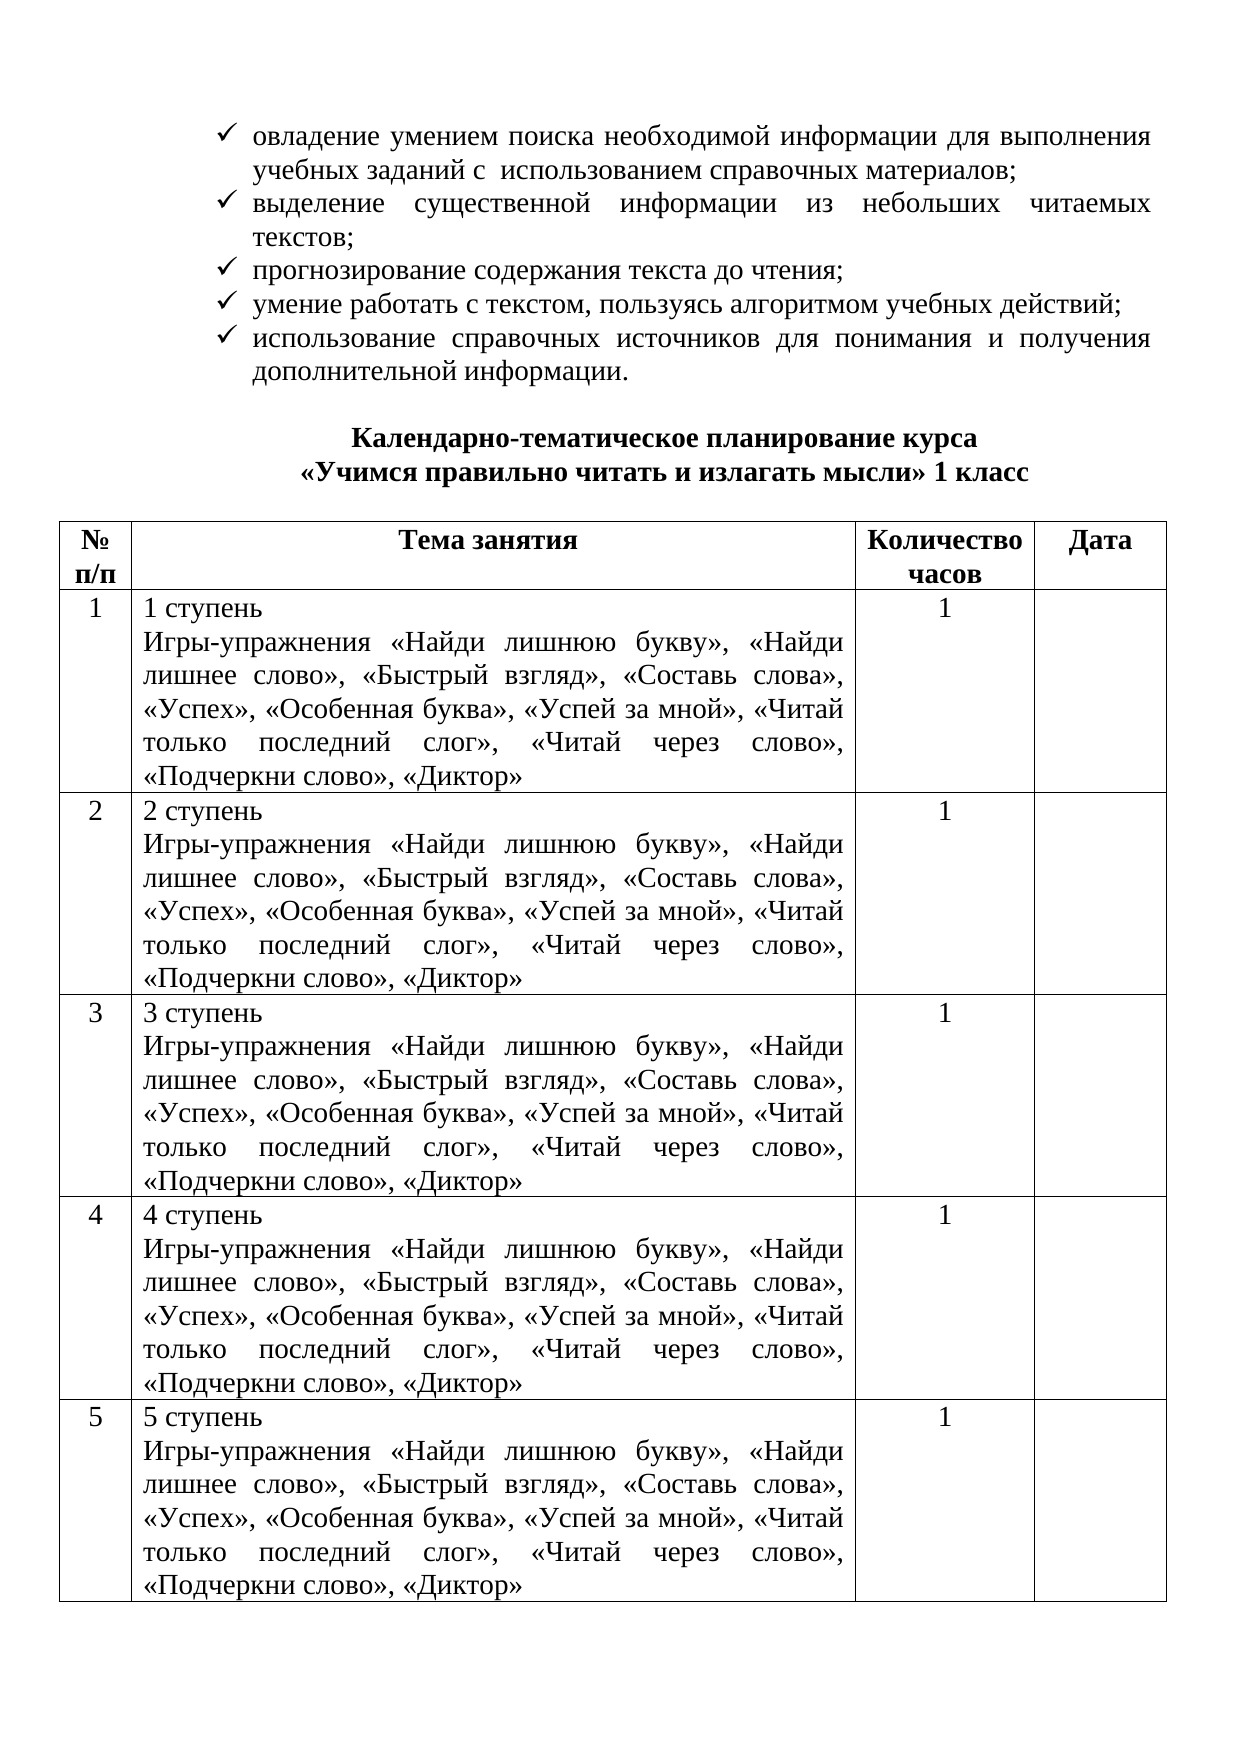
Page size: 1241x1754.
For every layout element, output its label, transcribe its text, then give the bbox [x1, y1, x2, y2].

table_cell 3 ступень Игры-упражнения «Найди лишнюю букву», «Найди лишнее слово», «Быстрый взгляд», «Составь слова», «Успех», «Особенная буква», «Успей за мной», «Читай только последний слог», «Читай через слово», «Подчеркни слово», «Диктор» [132, 995, 855, 1196]
table_header № п/п [60, 522, 131, 589]
table_cell 1 ступень Игры-упражнения «Найди лишнюю букву», «Найди лишнее слово», «Быстрый взгляд», «Составь слова», «Успех», «Особенная буква», «Успей за мной», «Читай только последний слог», «Читай через слово», «Подчеркни слово», «Диктор» [132, 590, 855, 792]
list умение работать с текстом, пользуясь алгоритмом учебных действий; [215, 286, 1152, 320]
table_cell [1035, 1197, 1166, 1398]
table_cell 1 [856, 995, 1034, 1196]
table_cell 1 [856, 793, 1034, 994]
table_cell [1035, 1400, 1166, 1601]
table_cell 1 [60, 590, 131, 792]
table_cell 4 ступень Игры-упражнения «Найди лишнюю букву», «Найди лишнее слово», «Быстрый взгляд», «Составь слова», «Успех», «Особенная буква», «Успей за мной», «Читай только последний слог», «Читай через слово», «Подчеркни слово», «Диктор» [132, 1197, 855, 1398]
table_cell 5 [60, 1400, 131, 1601]
table_header Количество часов [856, 522, 1034, 589]
table_cell 4 [60, 1197, 131, 1398]
table_cell 5 ступень Игры-упражнения «Найди лишнюю букву», «Найди лишнее слово», «Быстрый взгляд», «Составь слова», «Успех», «Особенная буква», «Успей за мной», «Читай только последний слог», «Читай через слово», «Подчеркни слово», «Диктор» [132, 1400, 855, 1601]
table_cell 1 [856, 1400, 1034, 1601]
table_cell 3 [60, 995, 131, 1196]
list овладение умением поиска необходимой информации для выполнения учебных заданий с использованием справочных материалов; [215, 118, 1152, 185]
list использование справочных источников для понимания и получения дополнительной информации. [215, 320, 1152, 387]
table_cell [1035, 995, 1166, 1196]
table_cell 1 [856, 590, 1034, 792]
table_header Тема занятия [132, 522, 855, 589]
list выделение существенной информации из небольших читаемых текстов; [215, 185, 1152, 252]
list прогнозирование содержания текста до чтения; [215, 252, 1152, 286]
table_cell 1 [856, 1197, 1034, 1398]
text Календарно-тематическое планирование курса [177, 421, 1152, 454]
table_cell [1035, 793, 1166, 994]
table_cell [1035, 590, 1166, 792]
table_header Дата [1035, 522, 1166, 589]
text «Учимся правильно читать и излагать мысли» 1 класс [177, 454, 1152, 488]
table_cell 2 [60, 793, 131, 994]
table_cell 2 ступень Игры-упражнения «Найди лишнюю букву», «Найди лишнее слово», «Быстрый взгляд», «Составь слова», «Успех», «Особенная буква», «Успей за мной», «Читай только последний слог», «Читай через слово», «Подчеркни слово», «Диктор» [132, 793, 855, 994]
